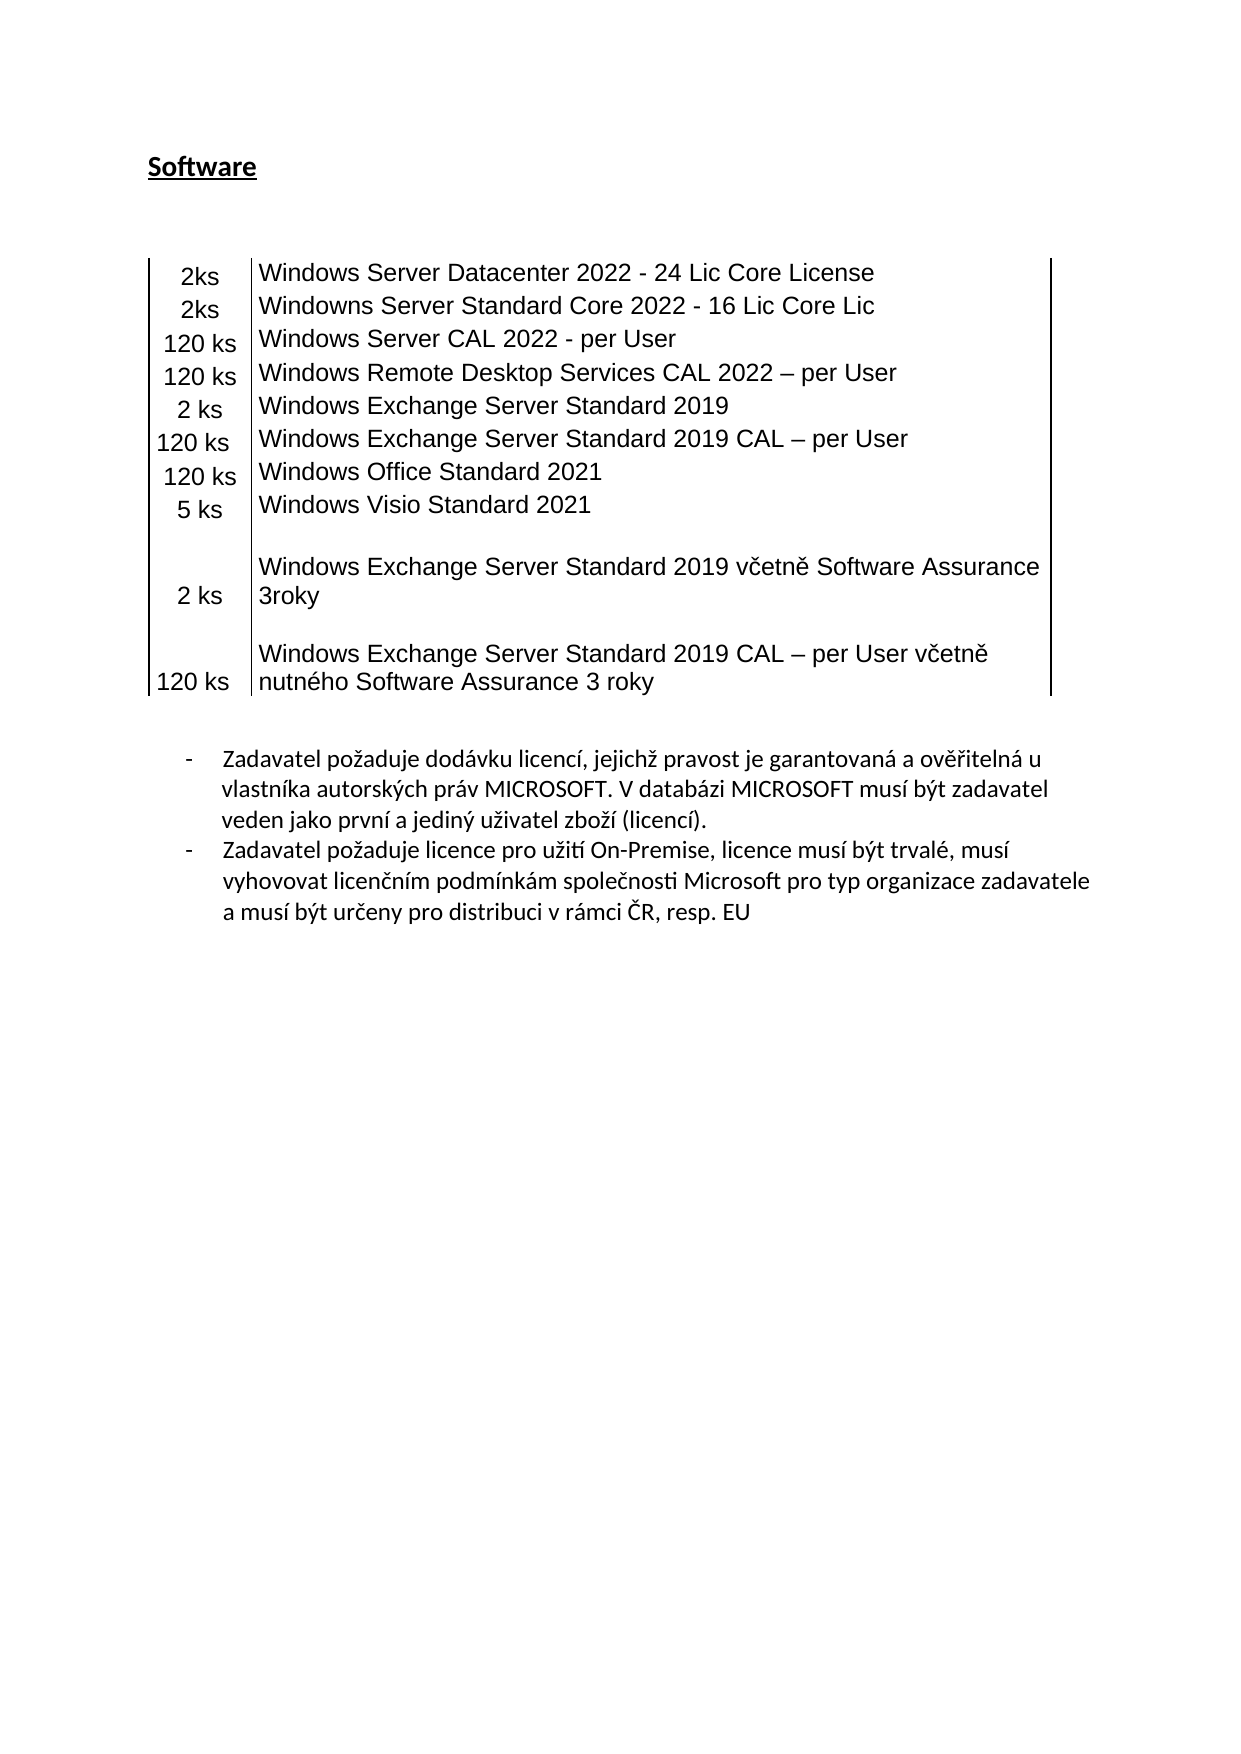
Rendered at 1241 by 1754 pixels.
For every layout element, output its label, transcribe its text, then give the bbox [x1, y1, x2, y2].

table_cell 2ks [150, 291, 251, 324]
table_cell Windows Exchange Server Standard 2019 CAL – per User [252, 424, 1050, 457]
table_cell 120 ks [150, 424, 251, 457]
table_cell 2 ks [150, 391, 251, 424]
table_cell 120 ks [150, 457, 251, 490]
table_cell Windows Visio Standard 2021 [252, 490, 1050, 524]
table_header Windows Server Datacenter 2022 - 24 Lic Core License [252, 258, 1050, 291]
table_cell 120 ks [150, 610, 251, 696]
table_cell Windows Server CAL 2022 - per User [252, 324, 1050, 357]
list Zadavatel požaduje dodávku licencí, jejichž pravost je garantovaná a ověřitelná u [185, 743, 1093, 773]
table_cell 5 ks [150, 490, 251, 524]
table_cell Windows Remote Desktop Services CAL 2022 – per User [252, 358, 1050, 391]
table_cell Windows Office Standard 2021 [252, 457, 1050, 490]
table_cell Windowns Server Standard Core 2022 - 16 Lic Core Lic [252, 291, 1050, 324]
list Zadavatel požaduje licence pro užití On-Premise, licence musí být trvalé, musí vyhovovat licenčním podmínkám společnosti Microsoft pro typ organizace zadavatele a musí být určeny pro distribuci v rámci ČR, resp. EU [185, 834, 1093, 926]
table_cell 120 ks [150, 358, 251, 391]
table_cell 2 ks [150, 524, 251, 610]
text Software [148, 148, 1093, 183]
table_cell Windows Exchange Server Standard 2019 CAL – per User včetně nutného Software Assurance 3 roky [252, 610, 1050, 696]
table_header 2ks [150, 258, 251, 291]
text vlastníka autorských práv MICROSOFT. V databázi MICROSOFT musí být zadavatel veden jako první a jediný uživatel zboží (licencí). [221, 773, 1093, 834]
table_cell Windows Exchange Server Standard 2019 [252, 391, 1050, 424]
table_cell 120 ks [150, 324, 251, 357]
table_cell Windows Exchange Server Standard 2019 včetně Software Assurance 3roky [252, 524, 1050, 610]
